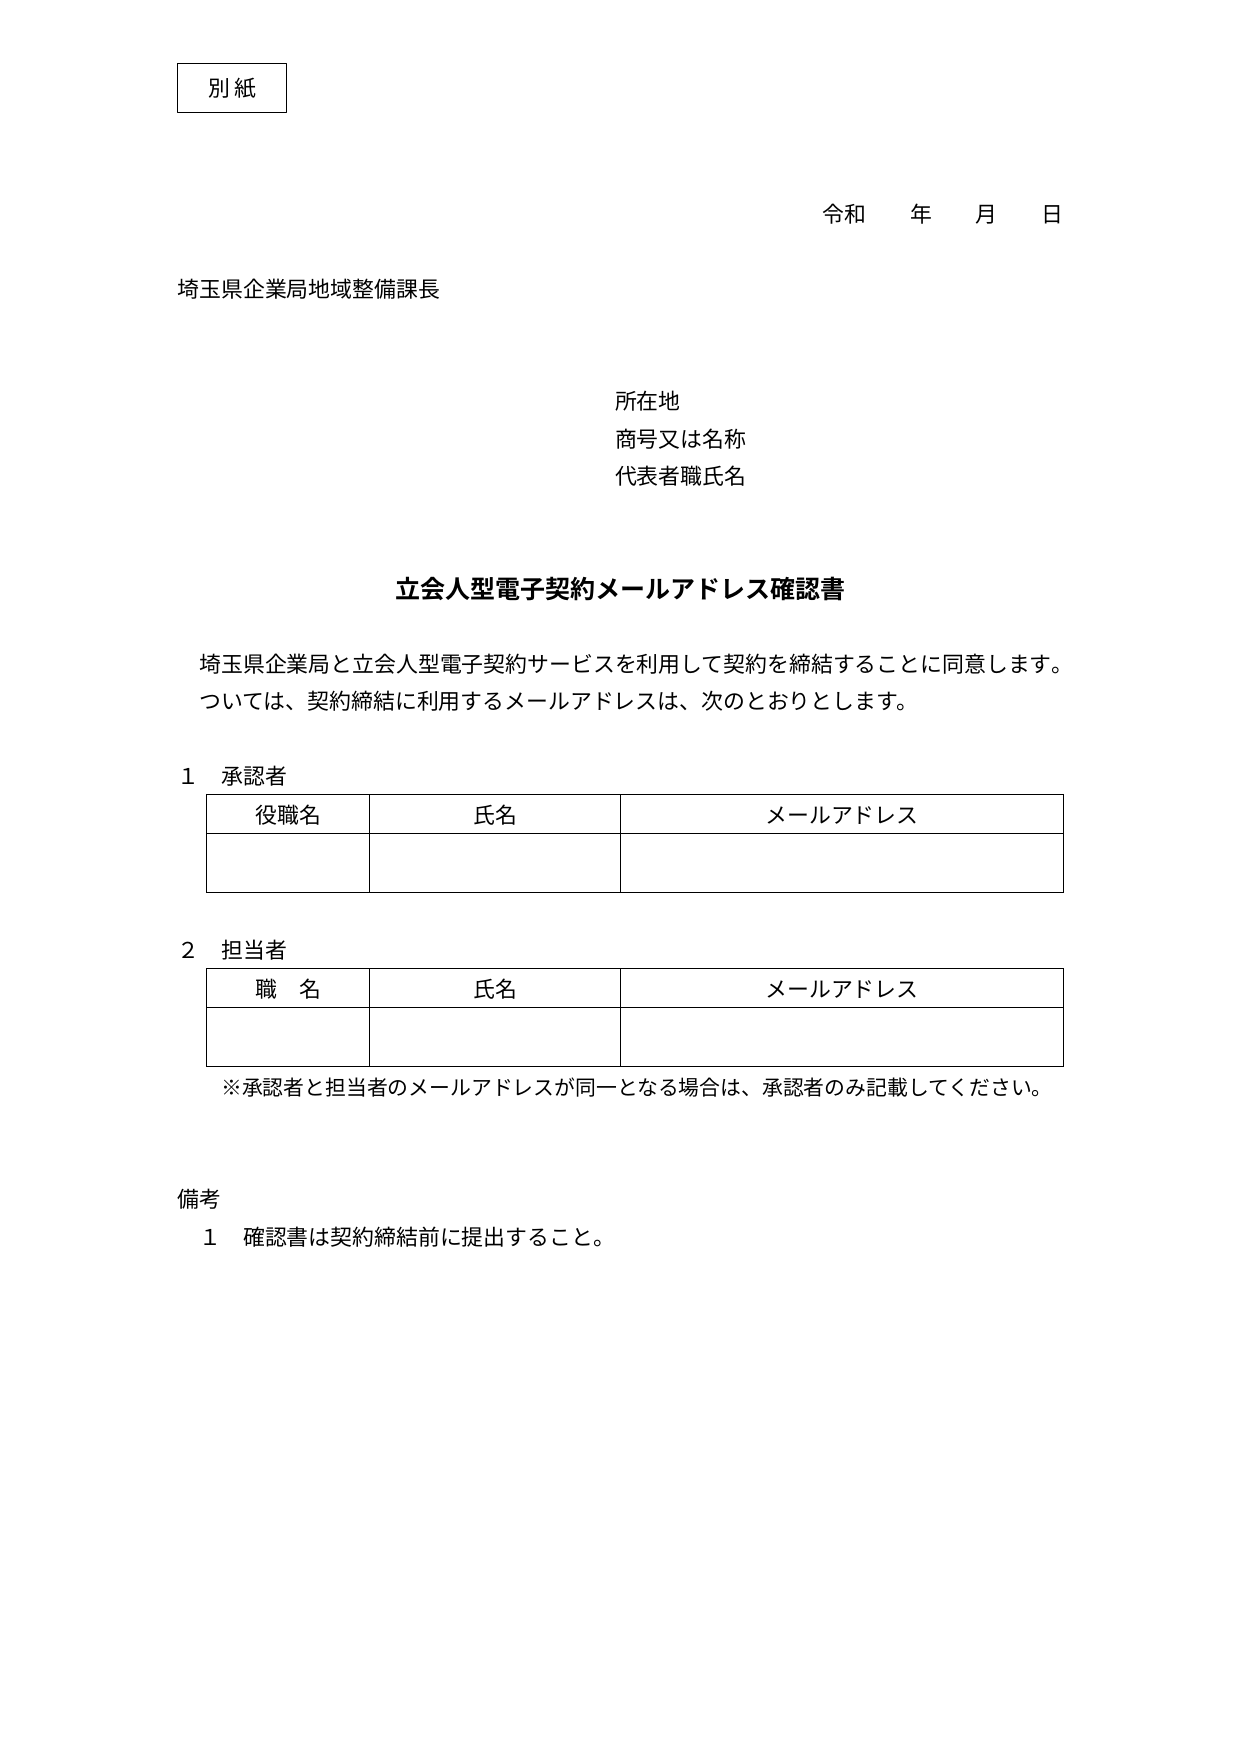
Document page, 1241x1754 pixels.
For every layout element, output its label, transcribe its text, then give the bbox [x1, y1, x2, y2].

table_cell [621, 834, 1063, 892]
table_header 氏名 [370, 969, 620, 1007]
table_header 職 名 [207, 969, 369, 1007]
text １ 確認書は契約締結前に提出すること。 [177, 1217, 1063, 1254]
text 埼玉県企業局地域整備課長 [177, 269, 1063, 306]
text 備考 [177, 1179, 1063, 1217]
table_cell [621, 1008, 1063, 1066]
text 代表者職氏名 [177, 456, 1063, 494]
text １ 承認者 [177, 756, 1063, 794]
table_header 氏名 [370, 795, 620, 832]
table_cell [370, 834, 620, 892]
text ※承認者と担当者のメールアドレスが同一となる場合は、承認者のみ記載してください。 [177, 1067, 1063, 1104]
table_cell [207, 1008, 369, 1066]
text ２ 担当者 [177, 931, 1063, 968]
text 令和 年 月 日 [177, 194, 1063, 231]
text ついては、契約締結に利用するメールアドレスは、次のとおりとします。 [177, 681, 1063, 719]
text 埼玉県企業局と立会人型電子契約サービスを利用して契約を締結することに同意します。 [177, 644, 1063, 681]
table_cell [207, 834, 369, 892]
text 商号又は名称 [177, 419, 1063, 456]
table_header 役職名 [207, 795, 369, 832]
text 立会人型電子契約メールアドレス確認書 [177, 569, 1063, 606]
table_header メールアドレス [621, 969, 1063, 1007]
table_header メールアドレス [621, 795, 1063, 832]
text 所在地 [177, 381, 1063, 419]
table_cell [370, 1008, 620, 1066]
